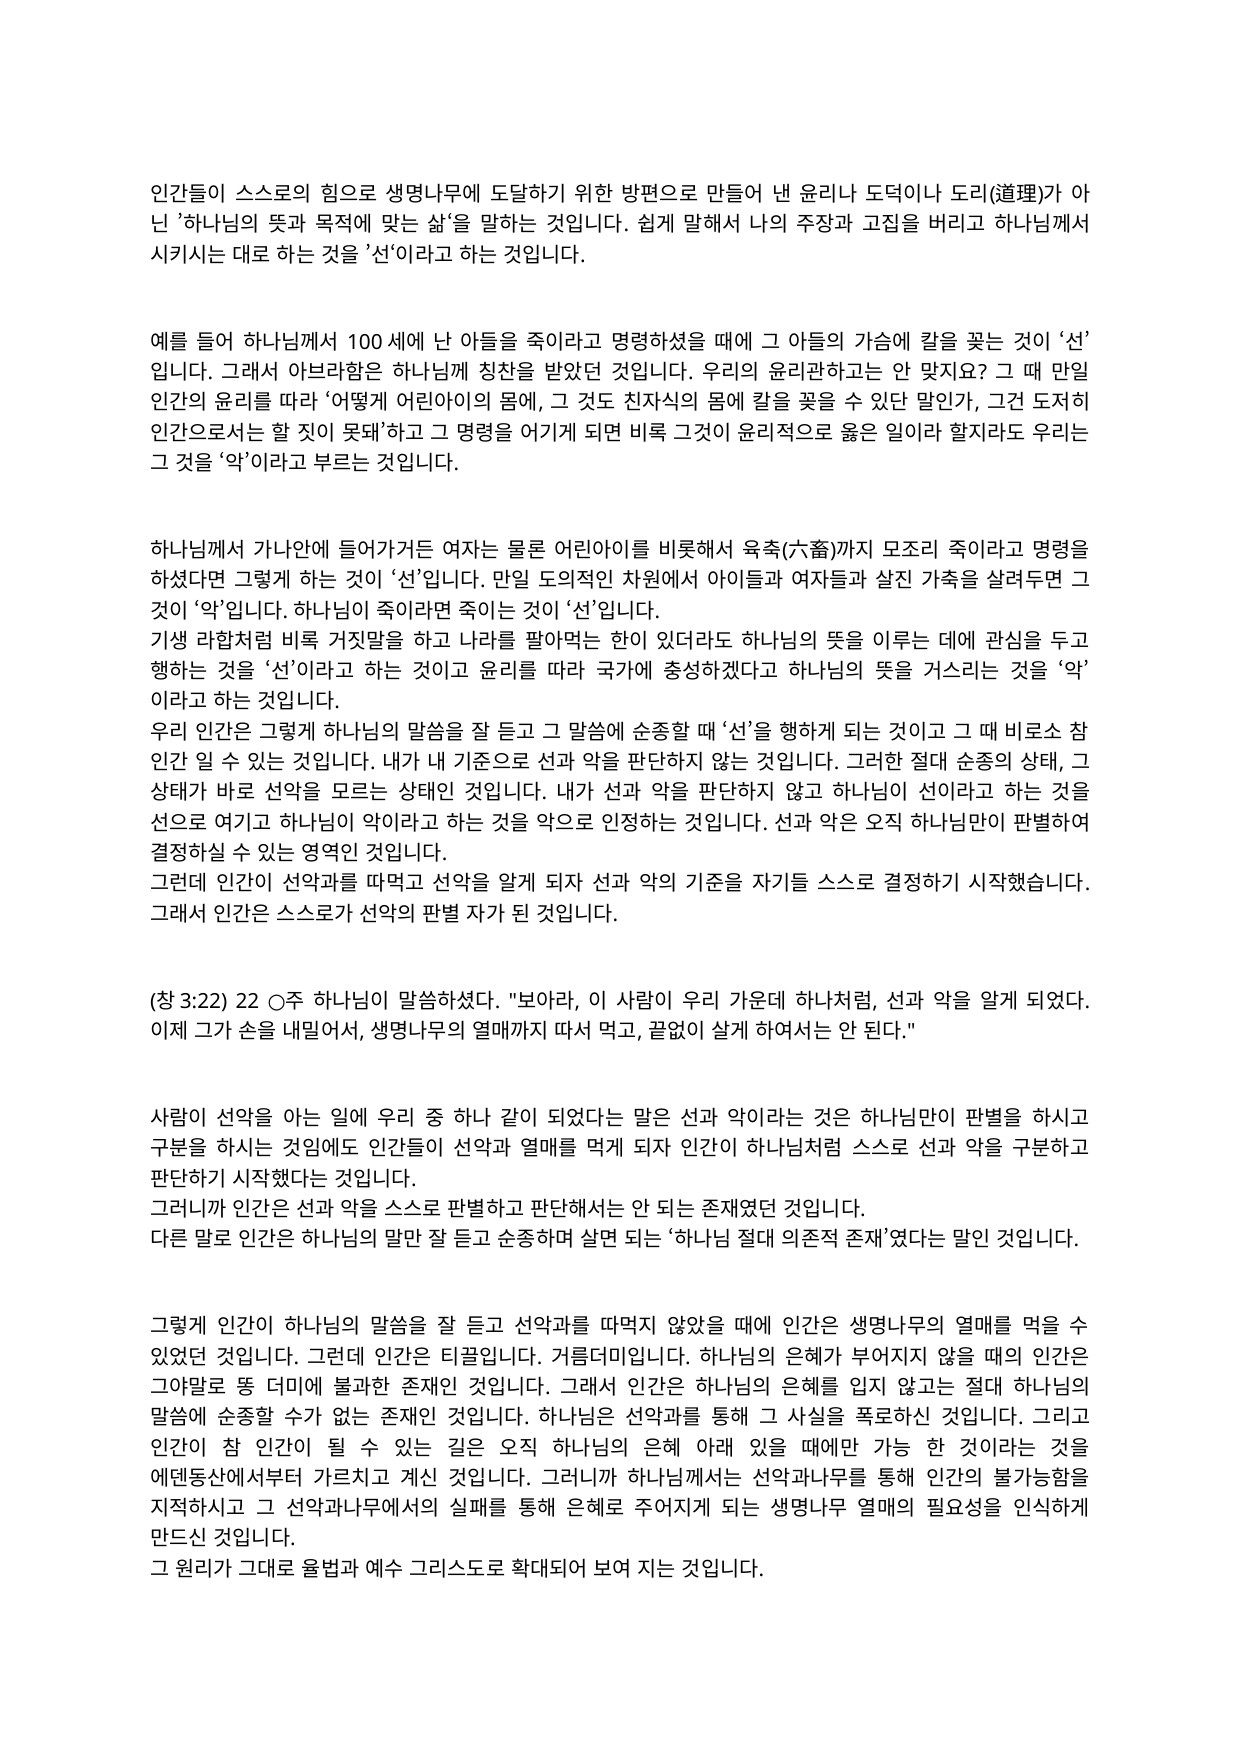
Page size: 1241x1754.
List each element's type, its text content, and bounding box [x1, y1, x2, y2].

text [150, 177, 1090, 268]
text 하나님께서 가나안에 들어가거든 여자는 물론 어린아이를 비롯해서 육축(六畜)까지 모조리 죽이라고 명령을 하셨다면 그렇게 하는 것이 ‘선’입니다. 만일 도의적인 차원에서 아이들과 여자들과 살진 가축을 살려두면 그 것이 ‘악’입니다. 하나님이 죽이라면 죽이는 것이 ‘선’입니다. [150, 533, 1090, 624]
text 다른 말로 인간은 하나님의 말만 잘 듣고 순종하며 살면 되는 ‘하나님 절대 의존적 존재’였다는 말인 것입니다. [150, 1222, 1090, 1253]
text 그렇게 인간이 하나님의 말씀을 잘 듣고 선악과를 따먹지 않았을 때에 인간은 생명나무의 열매를 먹을 수 있었던 것입니다. 그런데 인간은 티끌입니다. 거름더미입니다. 하나님의 은혜가 부어지지 않을 때의 인간은 그야말로 똥 더미에 불과한 존재인 것입니다. 그래서 인간은 하나님의 은혜를 입지 않고는 절대 하나님의 말씀에 순종할 수가 없는 존재인 것입니다. 하나님은 선악과를 통해 그 사실을 폭로하신 것입니다. 그리고 인간이 참 인간이 될 수 있는 길은 오직 하나님의 은혜 아래 있을 때에만 가능 한 것이라는 것을 에덴동산에서부터 가르치고 계신 것입니다. 그러니까 하나님께서는 선악과나무를 통해 인간의 불가능함을 지적하시고 그 선악과나무에서의 실패를 통해 은혜로 주어지게 되는 생명나무 열매의 필요성을 인식하게 만드신 것입니다. [150, 1310, 1090, 1552]
text 그 원리가 그대로 율법과 예수 그리스도로 확대되어 보여 지는 것입니다. [150, 1552, 1090, 1582]
text 예를 들어 하나님께서 100세에 난 아들을 죽이라고 명령하셨을 때에 그 아들의 가슴에 칼을 꽂는 것이 ‘선’입니다. 그래서 아브라함은 하나님께 칭찬을 받았던 것입니다. 우리의 윤리관하고는 안 맞지요? 그 때 만일 인간의 윤리를 따라 ‘어떻게 어린아이의 몸에, 그 것도 친자식의 몸에 칼을 꽂을 수 있단 말인가, 그건 도저히 인간으로서는 할 짓이 못돼’하고 그 명령을 어기게 되면 비록 그것이 윤리적으로 옳은 일이라 할지라도 우리는 그 것을 ‘악’이라고 부르는 것입니다. [150, 325, 1090, 476]
text 기생 라합처럼 비록 거짓말을 하고 나라를 팔아먹는 한이 있더라도 하나님의 뜻을 이루는 데에 관심을 두고 행하는 것을 ‘선’이라고 하는 것이고 윤리를 따라 국가에 충성하겠다고 하나님의 뜻을 거스리는 것을 ‘악’이라고 하는 것입니다. [150, 624, 1090, 715]
text 그런데 인간이 선악과를 따먹고 선악을 알게 되자 선과 악의 기준을 자기들 스스로 결정하기 시작했습니다. 그래서 인간은 스스로가 선악의 판별 자가 된 것입니다. [150, 866, 1090, 927]
text (창3:22) 22 ○주 하나님이 말씀하셨다. "보아라, 이 사람이 우리 가운데 하나처럼, 선과 악을 알게 되었다. 이제 그가 손을 내밀어서, 생명나무의 열매까지 따서 먹고, 끝없이 살게 하여서는 안 된다." [150, 984, 1090, 1044]
text 그러니까 인간은 선과 악을 스스로 판별하고 판단해서는 안 되는 존재였던 것입니다. [150, 1192, 1090, 1222]
text 사람이 선악을 아는 일에 우리 중 하나 같이 되었다는 말은 선과 악이라는 것은 하나님만이 판별을 하시고 구분을 하시는 것임에도 인간들이 선악과 열매를 먹게 되자 인간이 하나님처럼 스스로 선과 악을 구분하고 판단하기 시작했다는 것입니다. [150, 1101, 1090, 1192]
text 우리 인간은 그렇게 하나님의 말씀을 잘 듣고 그 말씀에 순종할 때 ‘선’을 행하게 되는 것이고 그 때 비로소 참 인간 일 수 있는 것입니다. 내가 내 기준으로 선과 악을 판단하지 않는 것입니다. 그러한 절대 순종의 상태, 그 상태가 바로 선악을 모르는 상태인 것입니다. 내가 선과 악을 판단하지 않고 하나님이 선이라고 하는 것을 선으로 여기고 하나님이 악이라고 하는 것을 악으로 인정하는 것입니다. 선과 악은 오직 하나님만이 판별하여 결정하실 수 있는 영역인 것입니다. [150, 715, 1090, 866]
